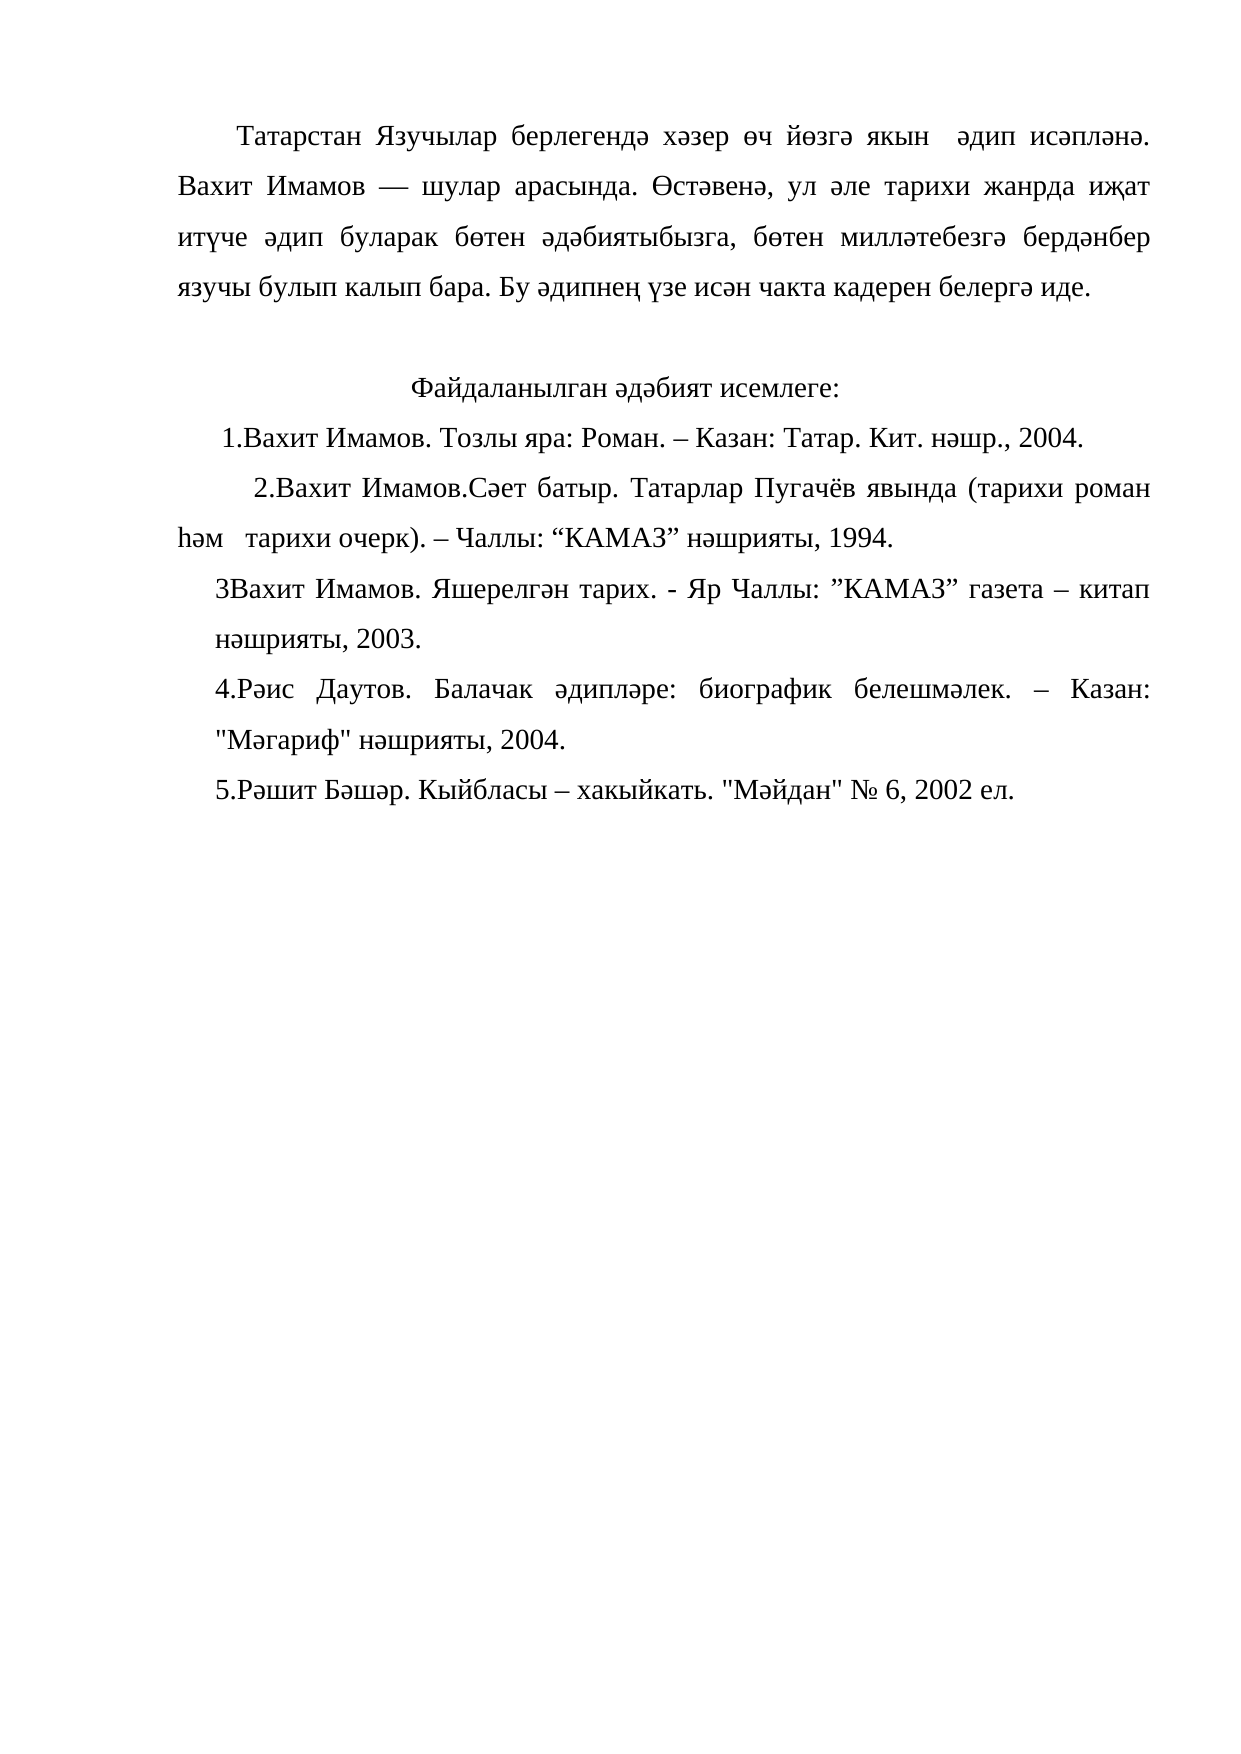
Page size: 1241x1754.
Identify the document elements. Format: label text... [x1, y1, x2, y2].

text 1.Вахит Имамов. Тозлы яра: Роман. – Казан: Татар. Кит. нәшр., 2004. [177, 420, 1152, 453]
text 4.Рәис Даутов. Балачак әдипләре: биографик белешмәлек. – Казан: "Мәгариф" нәшрияты, 2004. [215, 672, 1152, 755]
text 2.Вахит Имамов.Сәет батыр. Татарлар Пугачёв явында (тарихи роман һәм тарихи очерк). – Чаллы: “КАМАЗ” нәшрияты, 1994. [177, 470, 1152, 554]
text Файдаланылган әдәбият исемлеге: [177, 370, 1152, 403]
text Татарстан Язучылар берлегендә хәзер өч йөзгә якын әдип исәпләнә. Вахит Имамов — шулар арасында. Өстәвенә, ул әле тарихи жанрда иҗат итүче әдип буларак бөтен әдәбиятыбызга, бөтен милләтебезгә бердәнбер язучы булып калып бара. Бу әдипнең үзе исән чакта кадерен белергә иде. [177, 118, 1152, 303]
text 3Вахит Имамов. Яшерелгән тарих. - Яр Чаллы: ”КАМАЗ” газета – китап нәшрияты, 2003. [215, 571, 1152, 655]
text 5.Рәшит Бәшәр. Кыйбласы – хакыйкать. "Мәйдан" № 6, 2002 ел. [215, 772, 1152, 806]
